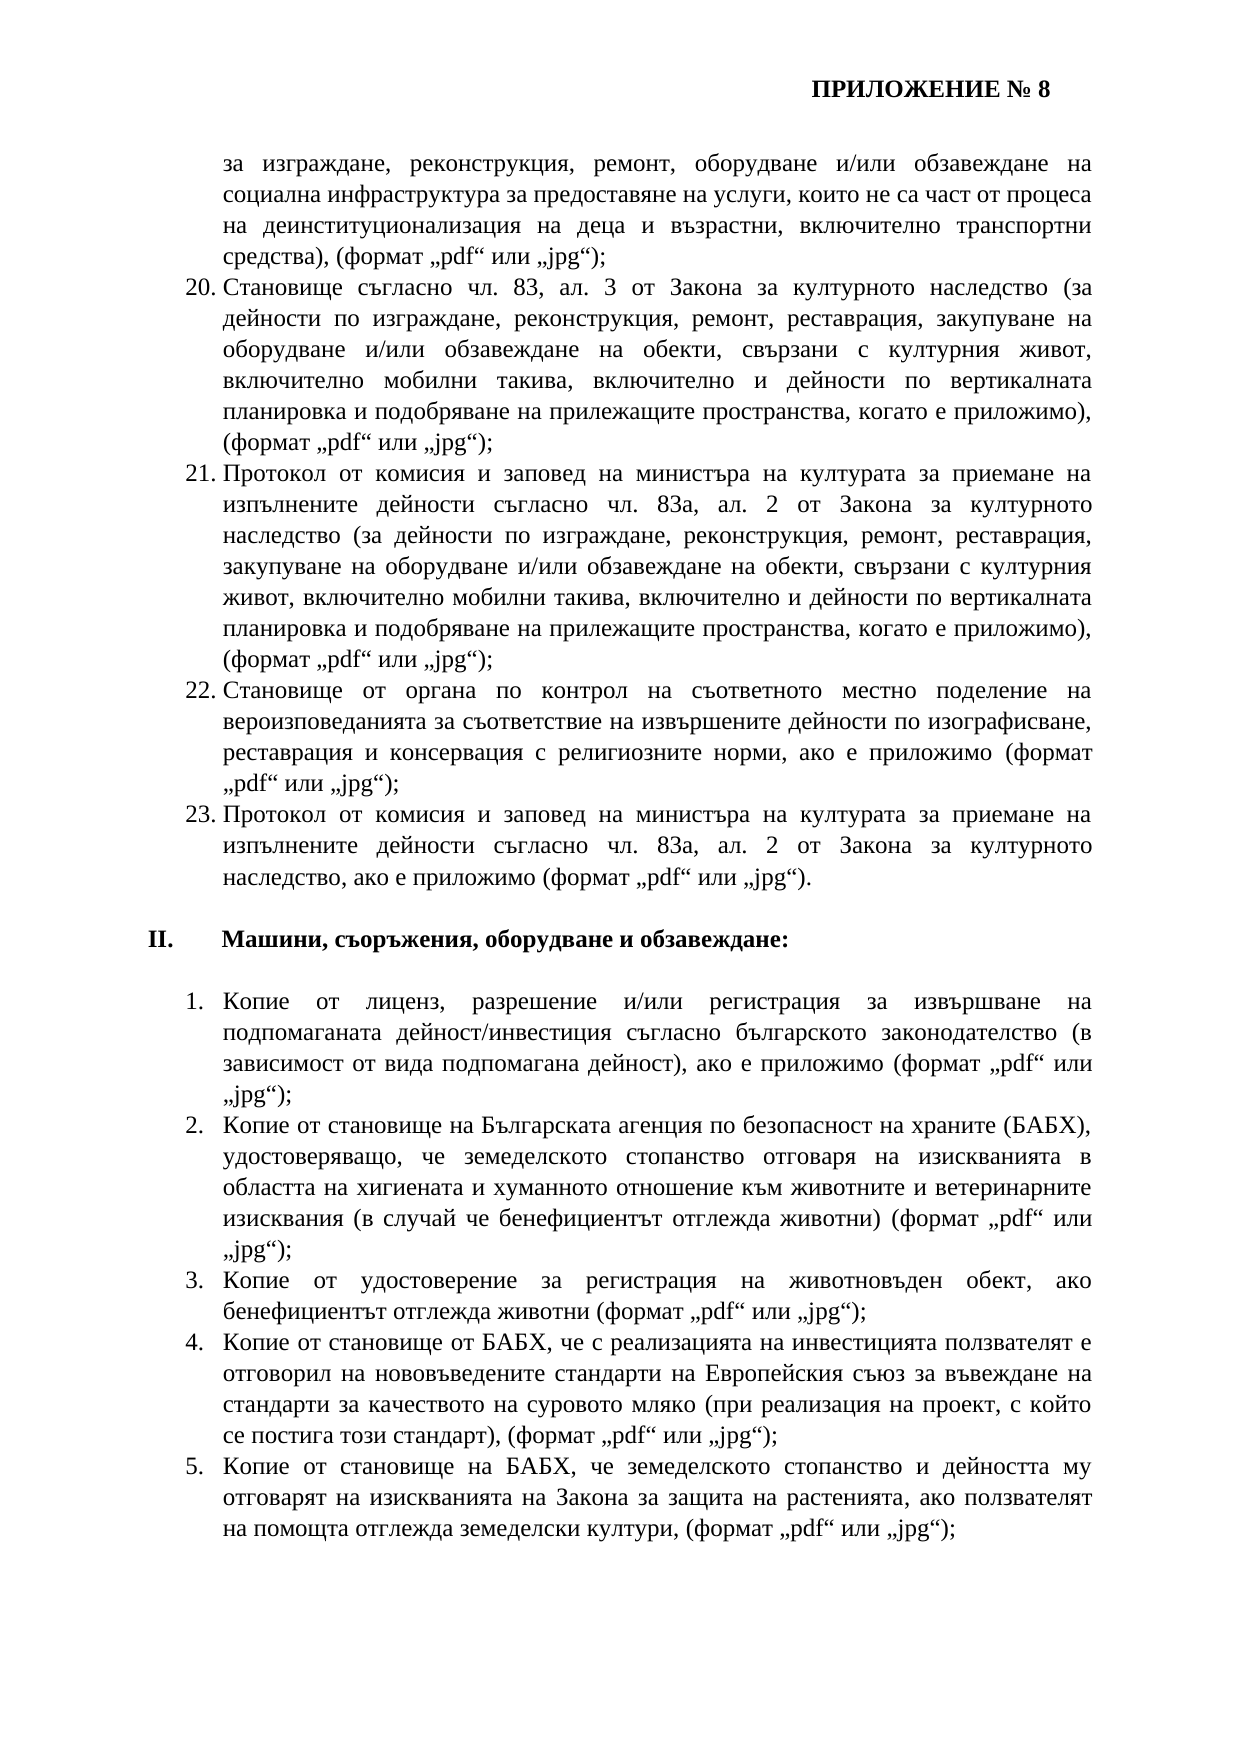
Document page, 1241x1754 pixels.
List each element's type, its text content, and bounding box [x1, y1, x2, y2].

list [185, 148, 1093, 269]
list Копие от становище от БАБХ, че с реализацията на инвестицията ползвателят е отговорил на нововъведените стандарти на Европейския съюз за въвеждане на стандарти за качеството на суровото мляко (при реализация на проект, с който се постига този стандарт), (формат „рdf“ или „jpg“); [185, 1327, 1093, 1449]
list Протокол от комисия и заповед на министъра на културата за приемане на изпълнените дейности съгласно чл. 83а, ал. 2 от Закона за културното наследство, ако е приложимо (формат „рdf“ или „jpg“). [185, 799, 1093, 890]
list Становище от органа по контрол на съответното местно поделение на вероизповеданията за съответствие на извършените дейности по изографисване, реставрация и консервация с религиозните норми, ако е приложимо (формат „рdf“ или „jpg“); [185, 675, 1093, 797]
list Копие от становище на БАБХ, че земеделското стопанство и дейността му отговарят на изискванията на Закона за защита на растенията, ако ползвателят на помощта отглежда земеделски култури, (формат „рdf“ или „jpg“); [185, 1451, 1093, 1542]
list Копие от удостоверение за регистрация на животновъден обект, ако бенефициентът отглежда животни (формат „рdf“ или „jpg“); [185, 1265, 1093, 1325]
list Протокол от комисия и заповед на министъра на културата за приемане на изпълнените дейности съгласно чл. 83а, ал. 2 от Закона за културното наследство (за дейности по изграждане, реконструкция, ремонт, реставрация, закупуване на оборудване и/или обзавеждане на обекти, свързани с културния живот, включително мобилни такива, включително и дейности по вертикалната планировка и подобряване на прилежащите пространства, когато е приложимо), (формат „рdf“ или „jpg“); [185, 458, 1093, 673]
list Становище съгласно чл. 83, ал. 3 от Закона за културното наследство (за дейности по изграждане, реконструкция, ремонт, реставрация, закупуване на оборудване и/или обзавеждане на обекти, свързани с културния живот, включително мобилни такива, включително и дейности по вертикалната планировка и подобряване на прилежащите пространства, когато е приложимо), (формат „рdf“ или „jpg“); [185, 272, 1093, 456]
list Копие от лиценз, разрешение и/или регистрация за извършване на подпомаганата дейност/инвестиция съгласно българското законодателство (в зависимост от вида подпомагана дейност), ако е приложимо (формат „рdf“ или „jpg“); [185, 986, 1093, 1108]
list Машини, съоръжения, оборудване и обзавеждане: [148, 924, 1093, 952]
list Копие от становище на Българската агенция по безопасност на храните (БАБХ), удостоверяващо, че земеделското стопанство отговаря на изискванията в областта на хигиената и хуманното отношение към животните и ветеринарните изисквания (в случай че бенефициентът отглежда животни) (формат „рdf“ или „jpg“); [185, 1110, 1093, 1263]
